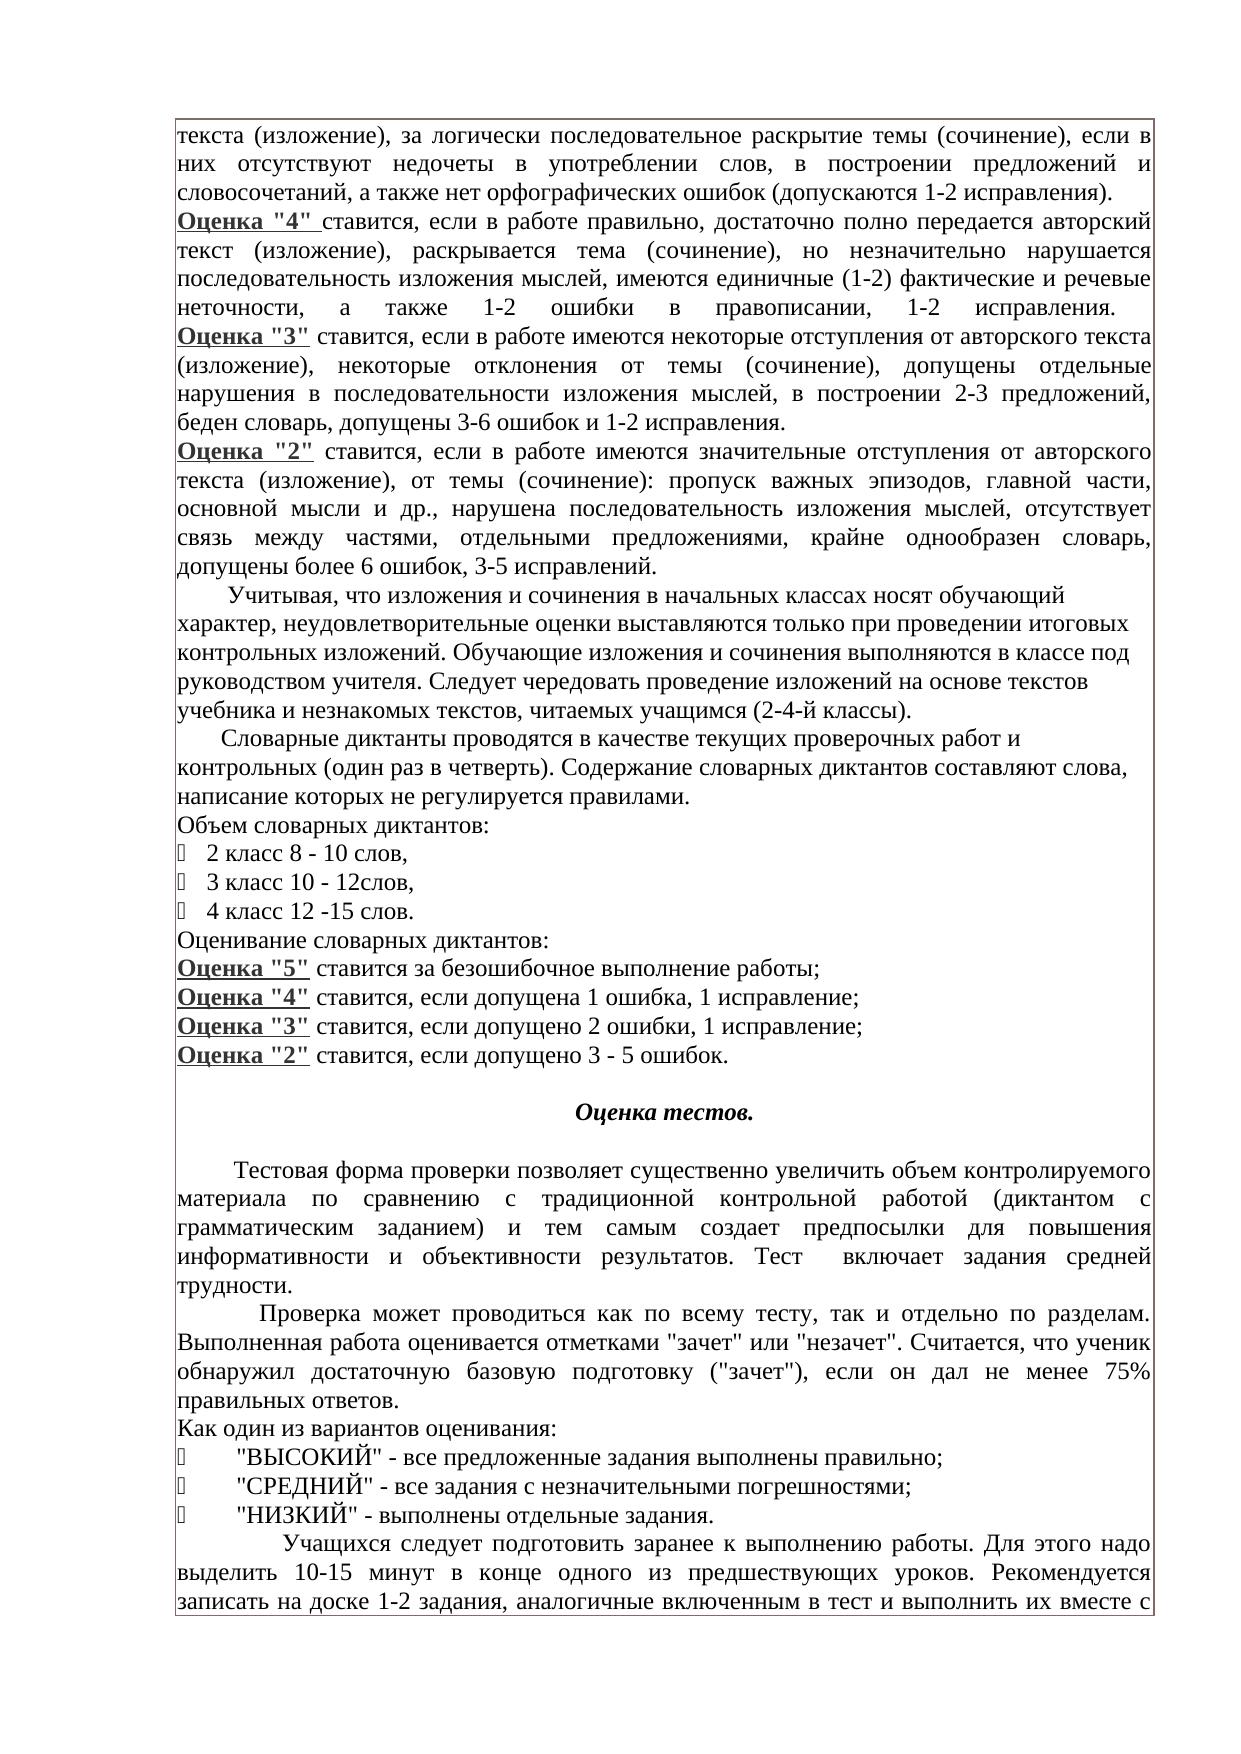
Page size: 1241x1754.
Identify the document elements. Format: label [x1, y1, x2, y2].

table_header [176, 120, 1153, 1615]
